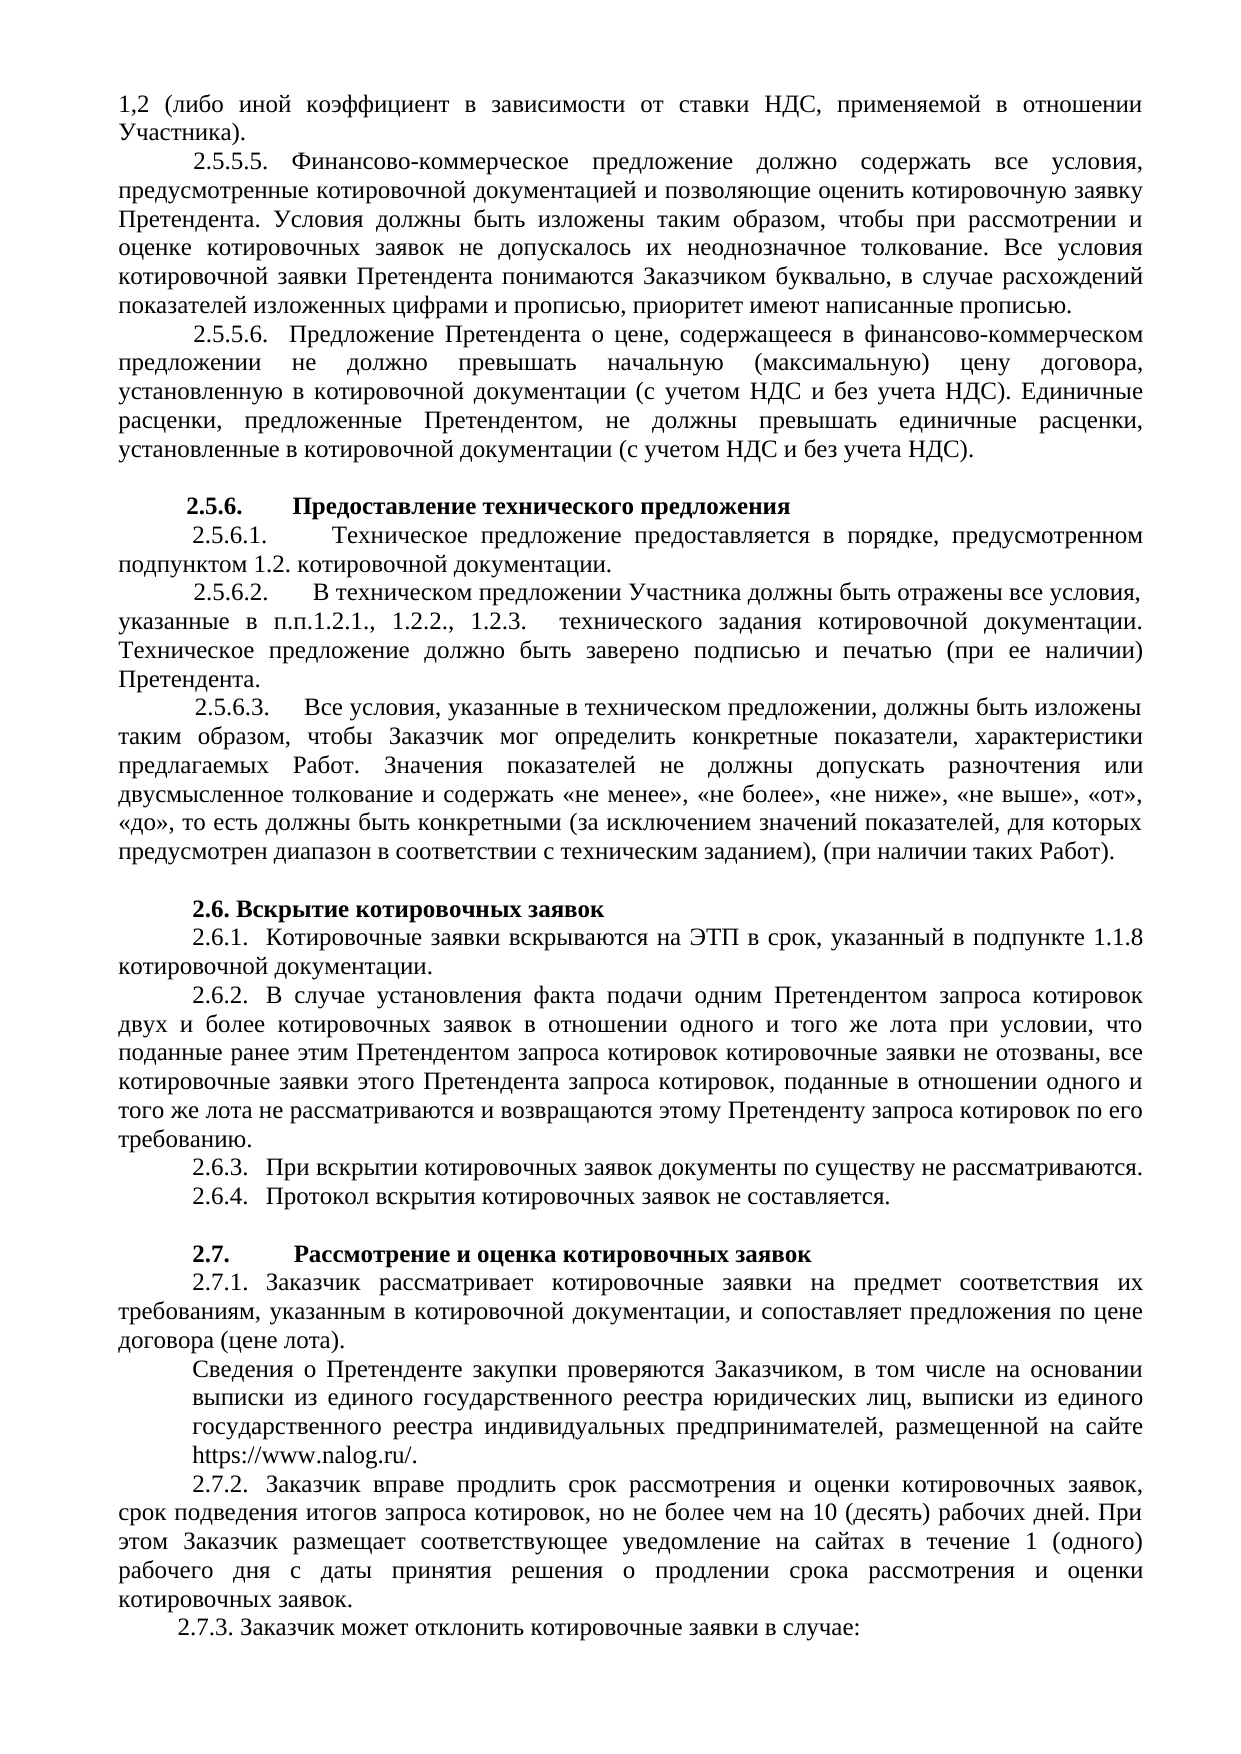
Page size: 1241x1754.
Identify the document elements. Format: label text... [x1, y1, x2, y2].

subtitle 2.5.6. Предоставление технического предложения [167, 491, 1144, 520]
list Котировочные заявки вскрываются на ЭТП в срок, указанный в подпункте 1.1.8 котировочной документации. [118, 922, 1144, 980]
list 2.5.5.5. Финансово-коммерческое предложение должно содержать все условия, предусмотренные котировочной документацией и позволяющие оценить котировочную заявку Претендента. Условия должны быть изложены таким образом, чтобы при рассмотрении и оценке котировочных заявок не допускалось их неоднозначное толкование. Все условия котировочной заявки Претендента понимаются Заказчиком буквально, в случае расхождений показателей изложенных цифрами и прописью, приоритет имеют написанные прописью. [118, 146, 1144, 319]
text 2.5.6.3. Все условия, указанные в техническом предложении, должны быть изложены таким образом, чтобы Заказчик мог определить конкретные показатели, характеристики предлагаемых Работ. Значения показателей не должны допускать разночтения или двусмысленное толкование и содержать «не менее», «не более», «не ниже», «не выше», «от», «до», то есть должны быть конкретными (за исключением значений показателей, для которых предусмотрен диапазон в соответствии с техническим заданием), (при наличии таких Работ). [118, 692, 1144, 865]
subtitle 2.6. Вскрытие котировочных заявок [143, 894, 1144, 922]
list Заказчик рассматривает котировочные заявки на предмет соответствия их требованиям, указанным в котировочной документации, и сопоставляет предложения по цене договора (цене лота). [118, 1267, 1144, 1354]
subtitle Рассмотрение и оценка котировочных заявок [192, 1239, 1144, 1267]
text 2.7.3. Заказчик может отклонить котировочные заявки в случае: [177, 1612, 1144, 1641]
list 2.5.5.6. Предложение Претендента о цене, содержащееся в финансово-коммерческом предложении не должно превышать начальную (максимальную) цену договора, установленную в котировочной документации (с учетом НДС и без учета НДС). Единичные расценки, предложенные Претендентом, не должны превышать единичные расценки, установленные в котировочной документации (с учетом НДС и без учета НДС). [118, 319, 1144, 462]
list При вскрытии котировочных заявок документы по существу не рассматриваются. [118, 1152, 1144, 1181]
text 2.5.6.2. В техническом предложении Участника должны быть отражены все условия, указанные в п.п.1.2.1., 1.2.2., 1.2.3. технического задания котировочной документации. Техническое предложение должно быть заверено подписью и печатью (при ее наличии) Претендента. [118, 577, 1144, 692]
list В случае установления факта подачи одним Претендентом запроса котировок двух и более котировочных заявок в отношении одного и того же лота при условии, что поданные ранее этим Претендентом запроса котировок котировочные заявки не отозваны, все котировочные заявки этого Претендента запроса котировок, поданные в отношении одного и того же лота не рассматриваются и возвращаются этому Претенденту запроса котировок по его требованию. [118, 980, 1144, 1152]
list Протокол вскрытия котировочных заявок не составляется. [118, 1181, 1144, 1210]
list Техническое предложение предоставляется в порядке, предусмотренном подпунктом 1.2. котировочной документации. [118, 520, 1144, 577]
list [118, 89, 1144, 146]
list Сведения о Претенденте закупки проверяются Заказчиком, в том числе на основании выписки из единого государственного реестра юридических лиц, выписки из единого государственного реестра индивидуальных предпринимателей, размещенной на сайте https://www.nalog.ru/. [192, 1354, 1144, 1469]
list Заказчик вправе продлить срок рассмотрения и оценки котировочных заявок, срок подведения итогов запроса котировок, но не более чем на 10 (десять) рабочих дней. При этом Заказчик размещает соответствующее уведомление на сайтах в течение 1 (одного) рабочего дня с даты принятия решения о продлении срока рассмотрения и оценки котировочных заявок. [118, 1469, 1144, 1612]
